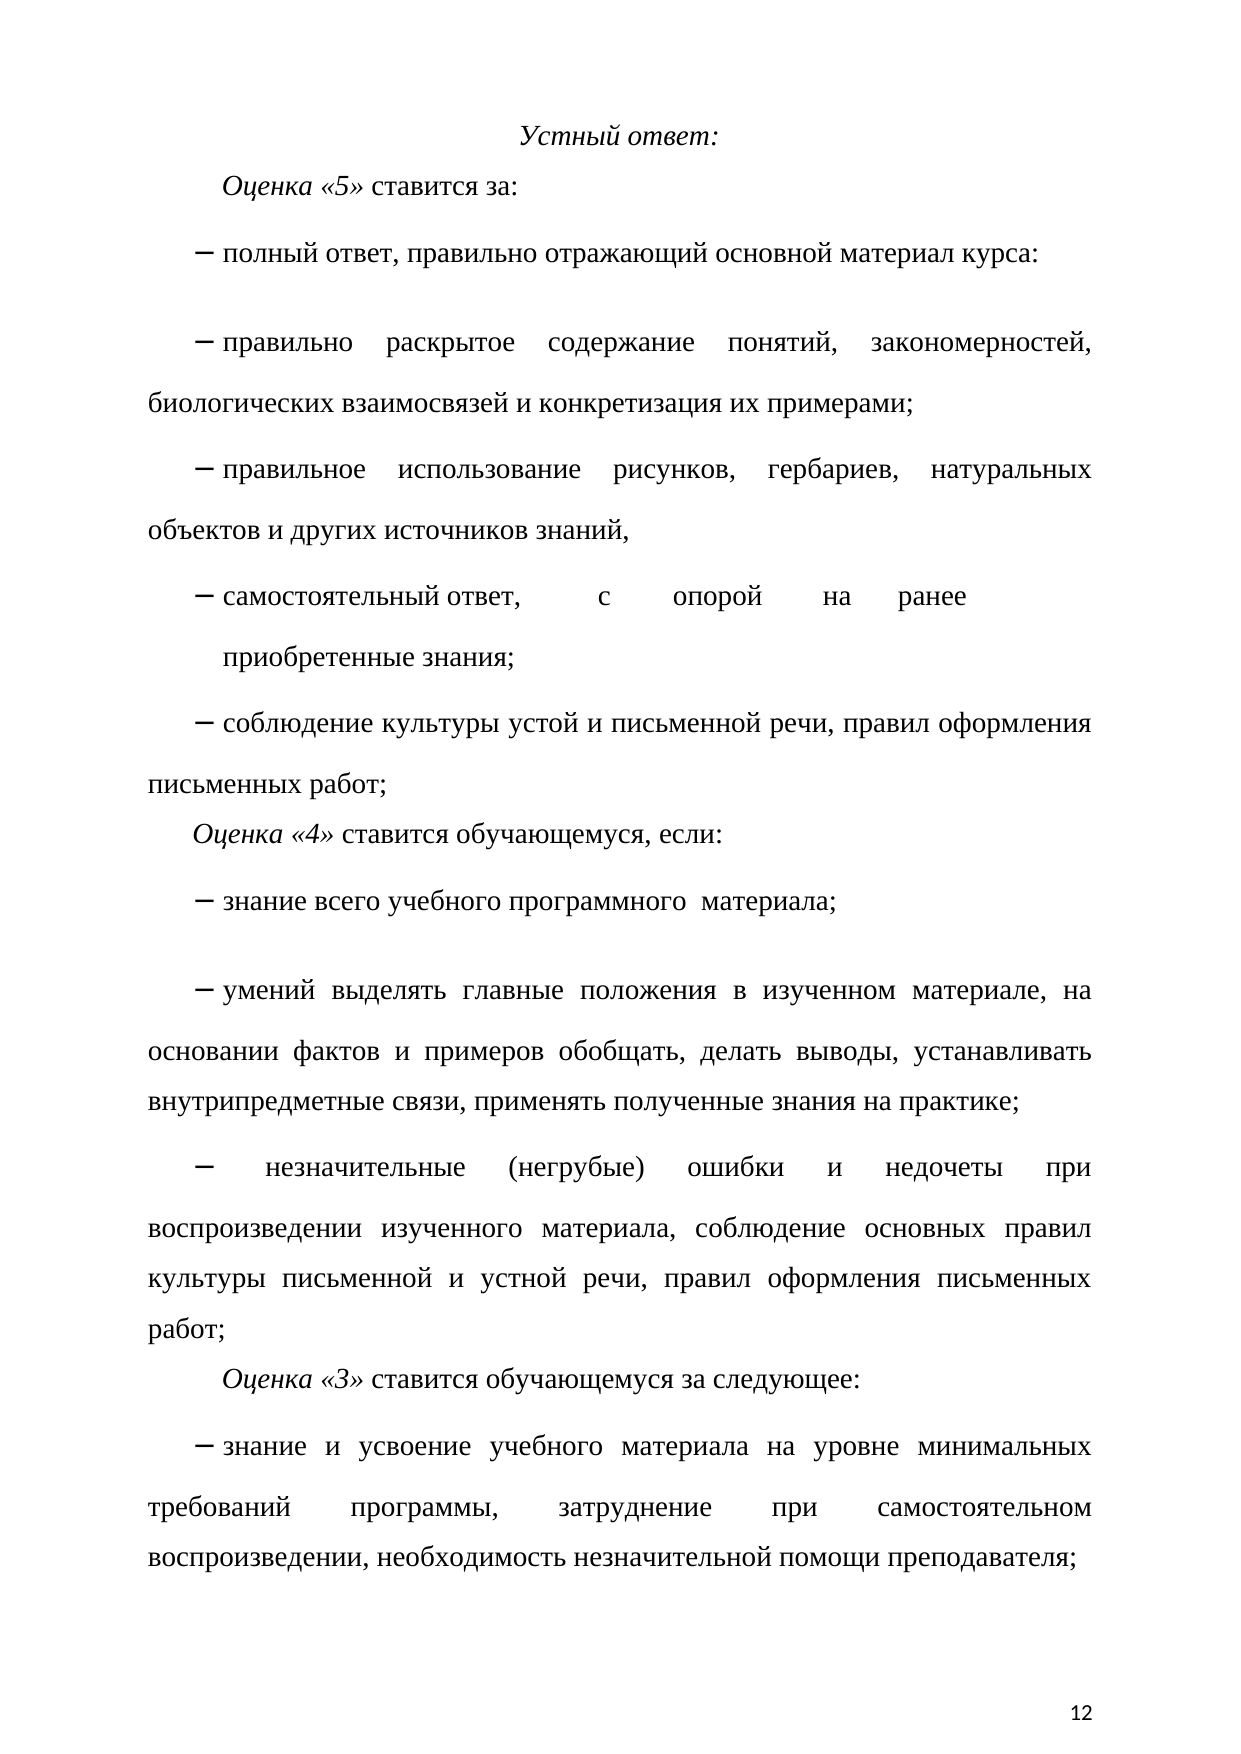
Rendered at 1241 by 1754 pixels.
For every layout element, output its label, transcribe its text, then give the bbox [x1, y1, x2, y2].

list полный ответ, правильно отражающий основной материал курса: [148, 219, 1092, 279]
list умений выделять главные положения в изученном материале, на основании фактов и примеров обобщать, делать выводы, устанавливать внутрипредметные связи, применять полученные знания на практике; [148, 957, 1092, 1117]
list знание и усвоение учебного материала на уровне минимальных требований программы, затруднение при самостоятельном воспроизведении, необходимость незначительной помощи преподавателя; [148, 1412, 1092, 1573]
text Устный ответ: [148, 118, 1092, 152]
list знание всего учебного программного материала; [148, 867, 1092, 927]
list незначительные (негрубые) ошибки и недочеты при воспроизведении изученного материала, соблюдение основных правил культуры письменной и устной речи, правил оформления письменных работ; [148, 1134, 1092, 1344]
list соблюдение культуры устой и письменной речи, правил оформления письменных работ; [148, 689, 1092, 799]
list правильное использование рисунков, гербариев, натуральных объектов и других источников знаний, [148, 436, 1092, 546]
text Оценка «3» ставится обучающемуся за следующее: [148, 1362, 1092, 1395]
list самостоятельный ответ, с опорой на ранее приобретенные знания; [148, 562, 1092, 673]
list правильно раскрытое содержание понятий, закономерностей, биологических взаимосвязей и конкретизация их примерами; [148, 309, 1092, 419]
text Оценка «5» ставится за: [148, 168, 1092, 202]
text Оценка «4» ставится обучающемуся, если: [148, 817, 1092, 850]
